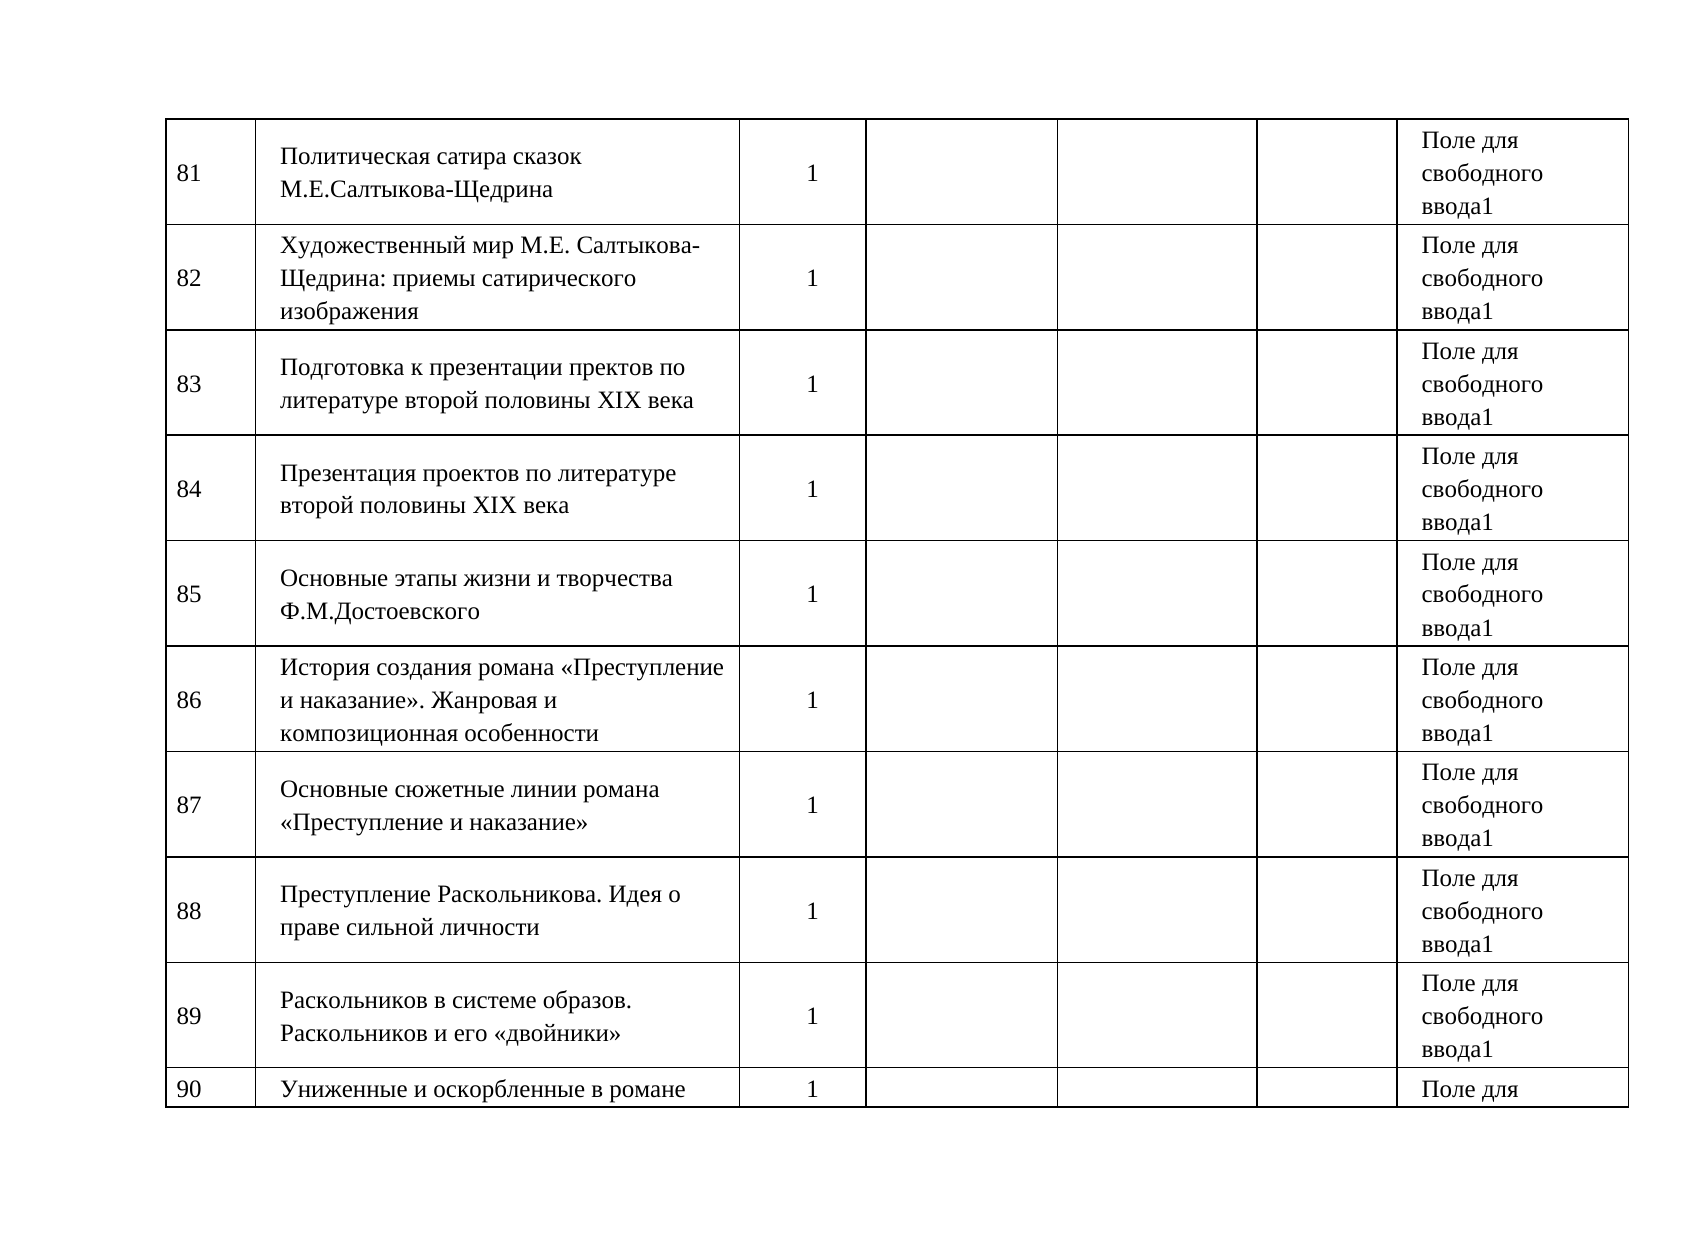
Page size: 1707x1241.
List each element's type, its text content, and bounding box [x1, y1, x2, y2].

table_cell [1258, 225, 1396, 329]
table_cell Презентация проектов по литературе второй половины XIX века [256, 436, 739, 540]
table_cell Поле для свободного ввода1 [1398, 858, 1628, 961]
table_cell 1 [740, 752, 865, 856]
table_cell [1058, 858, 1256, 961]
table_cell Поле для свободного ввода1 [1398, 541, 1628, 645]
table_cell [867, 120, 1057, 223]
table_cell Основные сюжетные линии романа «Преступление и наказание» [256, 752, 739, 856]
table_cell 1 [740, 963, 865, 1067]
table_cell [256, 1068, 739, 1106]
table_cell [867, 1068, 1057, 1106]
table_cell [867, 331, 1057, 434]
table_cell [867, 541, 1057, 645]
table_cell 1 [740, 436, 865, 540]
table_cell [867, 436, 1057, 540]
table_cell Поле для свободного ввода1 [1398, 331, 1628, 434]
table_cell [867, 647, 1057, 751]
table_cell [1258, 120, 1396, 223]
table_cell 1 [740, 858, 865, 961]
table_cell 84 [167, 436, 255, 540]
table_cell [1058, 225, 1256, 329]
table_cell 85 [167, 541, 255, 645]
table_cell [1258, 647, 1396, 751]
table_cell [1058, 436, 1256, 540]
table_cell [1258, 1068, 1396, 1106]
table_cell [1058, 963, 1256, 1067]
table_cell Поле для свободного ввода1 [1398, 225, 1628, 329]
table_cell [1058, 120, 1256, 223]
table_cell Преступление Раскольникова. Идея о праве сильной личности [256, 858, 739, 961]
table_cell Раскольников в системе образов. Раскольников и его «двойники» [256, 963, 739, 1067]
table_cell 1 [740, 541, 865, 645]
table_cell [1058, 1068, 1256, 1106]
table_cell Подготовка к презентации пректов по литературе второй половины XIX века [256, 331, 739, 434]
table_cell Поле для свободного ввода1 [1398, 963, 1628, 1067]
table_cell [1258, 436, 1396, 540]
table_cell 82 [167, 225, 255, 329]
table_cell 86 [167, 647, 255, 751]
table_cell 89 [167, 963, 255, 1067]
table_cell Художественный мир М.Е. Салтыкова-Щедрина: приемы сатирического изображения [256, 225, 739, 329]
table_cell Поле для свободного ввода1 [1398, 436, 1628, 540]
table_cell 1 [740, 120, 865, 223]
table_cell 88 [167, 858, 255, 961]
table_cell 81 [167, 120, 255, 223]
table_cell [1058, 752, 1256, 856]
table_cell [867, 752, 1057, 856]
table_cell Поле для свободного ввода1 [1398, 752, 1628, 856]
table_cell 1 [740, 225, 865, 329]
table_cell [1398, 1068, 1628, 1106]
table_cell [1398, 120, 1628, 223]
table_cell 83 [167, 331, 255, 434]
table_cell [1258, 752, 1396, 856]
table_cell [867, 963, 1057, 1067]
table_cell Поле для свободного ввода1 [1398, 647, 1628, 751]
table_cell 90 [167, 1068, 255, 1106]
table_cell [1258, 541, 1396, 645]
table_cell [1258, 858, 1396, 961]
table_cell 1 [740, 331, 865, 434]
table_cell [1058, 541, 1256, 645]
table_cell [867, 225, 1057, 329]
table_cell Основные этапы жизни и творчества Ф.М.Достоевского [256, 541, 739, 645]
table_cell [1258, 963, 1396, 1067]
table_cell [867, 858, 1057, 961]
table_cell 1 [740, 1068, 865, 1106]
table_cell [1258, 331, 1396, 434]
table_cell 1 [740, 647, 865, 751]
table_cell История создания романа «Преступление и наказание». Жанровая и композиционная особенности [256, 647, 739, 751]
table_cell 87 [167, 752, 255, 856]
table_cell [1058, 647, 1256, 751]
table_cell Политическая сатира сказок М.Е.Салтыкова-Щедрина [256, 120, 739, 223]
table_cell [1058, 331, 1256, 434]
